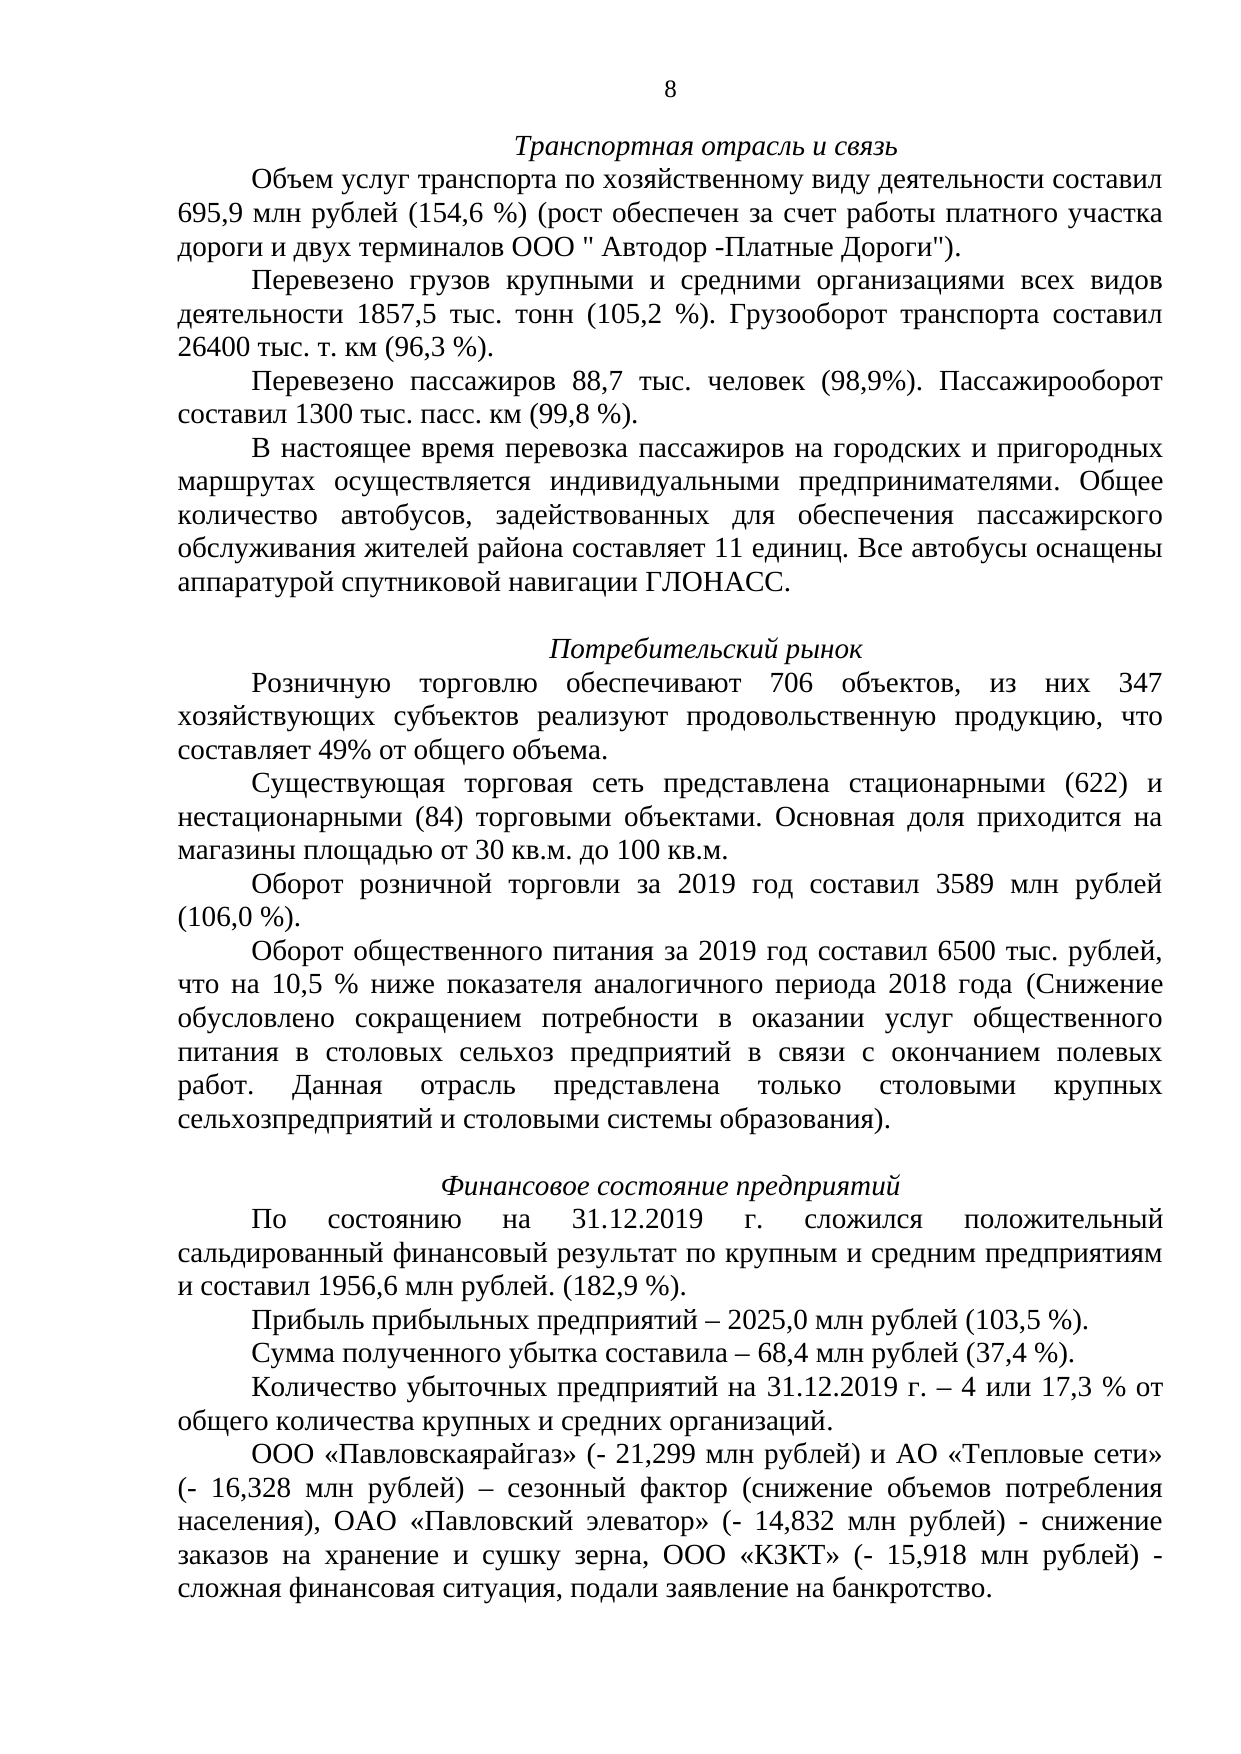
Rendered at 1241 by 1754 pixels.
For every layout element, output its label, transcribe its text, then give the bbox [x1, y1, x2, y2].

text ООО «Павловскаярайгаз» (- 21,299 млн рублей) и АО «Тепловые сети» (- 16,328 млн рублей) – сезонный фактор (снижение объемов потребления населения), ОАО «Павловский элеватор» (- 14,832 млн рублей) - снижение заказов на хранение и сушку зерна, ООО «КЗКТ» (- 15,918 млн рублей) - сложная финансовая ситуация, подали заявление на банкротство. [177, 1436, 1163, 1604]
text Перевезено пассажиров 88,7 тыс. человек (98,9%). Пассажирооборот составил 1300 тыс. пасс. км (99,8 %). [177, 363, 1163, 430]
text По состоянию на 31.12.2019 г. сложился положительный сальдированный финансовый результат по крупным и средним предприятиям и составил 1956,6 млн рублей. (182,9 %). [177, 1201, 1163, 1302]
text Транспортная отрасль и связь [177, 128, 1163, 162]
text Количество убыточных предприятий на 31.12.2019 г. – 4 или 17,3 % от общего количества крупных и средних организаций. [177, 1369, 1163, 1436]
text Оборот розничной торговли за 2019 год составил 3589 млн рублей (106,0 %). [177, 866, 1163, 933]
text Перевезено грузов крупными и средними организациями всех видов деятельности 1857,5 тыс. тонн (105,2 %). Грузооборот транспорта составил 26400 тыс. т. км (96,3 %). [177, 262, 1163, 363]
text Потребительский рынок [177, 631, 1163, 665]
text Розничную торговлю обеспечивают 706 объектов, из них 347 хозяйствующих субъектов реализуют продовольственную продукцию, что составляет 49% от общего объема. [177, 665, 1163, 765]
text В настоящее время перевозка пассажиров на городских и пригородных маршрутах осуществляется индивидуальными предпринимателями. Общее количество автобусов, задействованных для обеспечения пассажирского обслуживания жителей района составляет 11 единиц. Все автобусы оснащены аппаратурой спутниковой навигации ГЛОНАСС. [177, 430, 1163, 598]
text Финансовое состояние предприятий [177, 1168, 1163, 1201]
text Сумма полученного убытка составила – 68,4 млн рублей (37,4 %). [177, 1336, 1163, 1369]
text Прибыль прибыльных предприятий – 2025,0 млн рублей (103,5 %). [177, 1302, 1163, 1336]
text Объем услуг транспорта по хозяйственному виду деятельности составил 695,9 млн рублей (154,6 %) (рост обеспечен за счет работы платного участка дороги и двух терминалов ООО " Автодор -Платные Дороги"). [177, 162, 1163, 262]
text Оборот общественного питания за 2019 год составил 6500 тыс. рублей, что на 10,5 % ниже показателя аналогичного периода 2018 года (Снижение обусловлено сокращением потребности в оказании услуг общественного питания в столовых сельхоз предприятий в связи с окончанием полевых работ. Данная отрасль представлена только столовыми крупных сельхозпредприятий и столовыми системы образования). [177, 933, 1163, 1134]
text Существующая торговая сеть представлена стационарными (622) и нестационарными (84) торговыми объектами. Основная доля приходится на магазины площадью от 30 кв.м. до 100 кв.м. [177, 765, 1163, 866]
